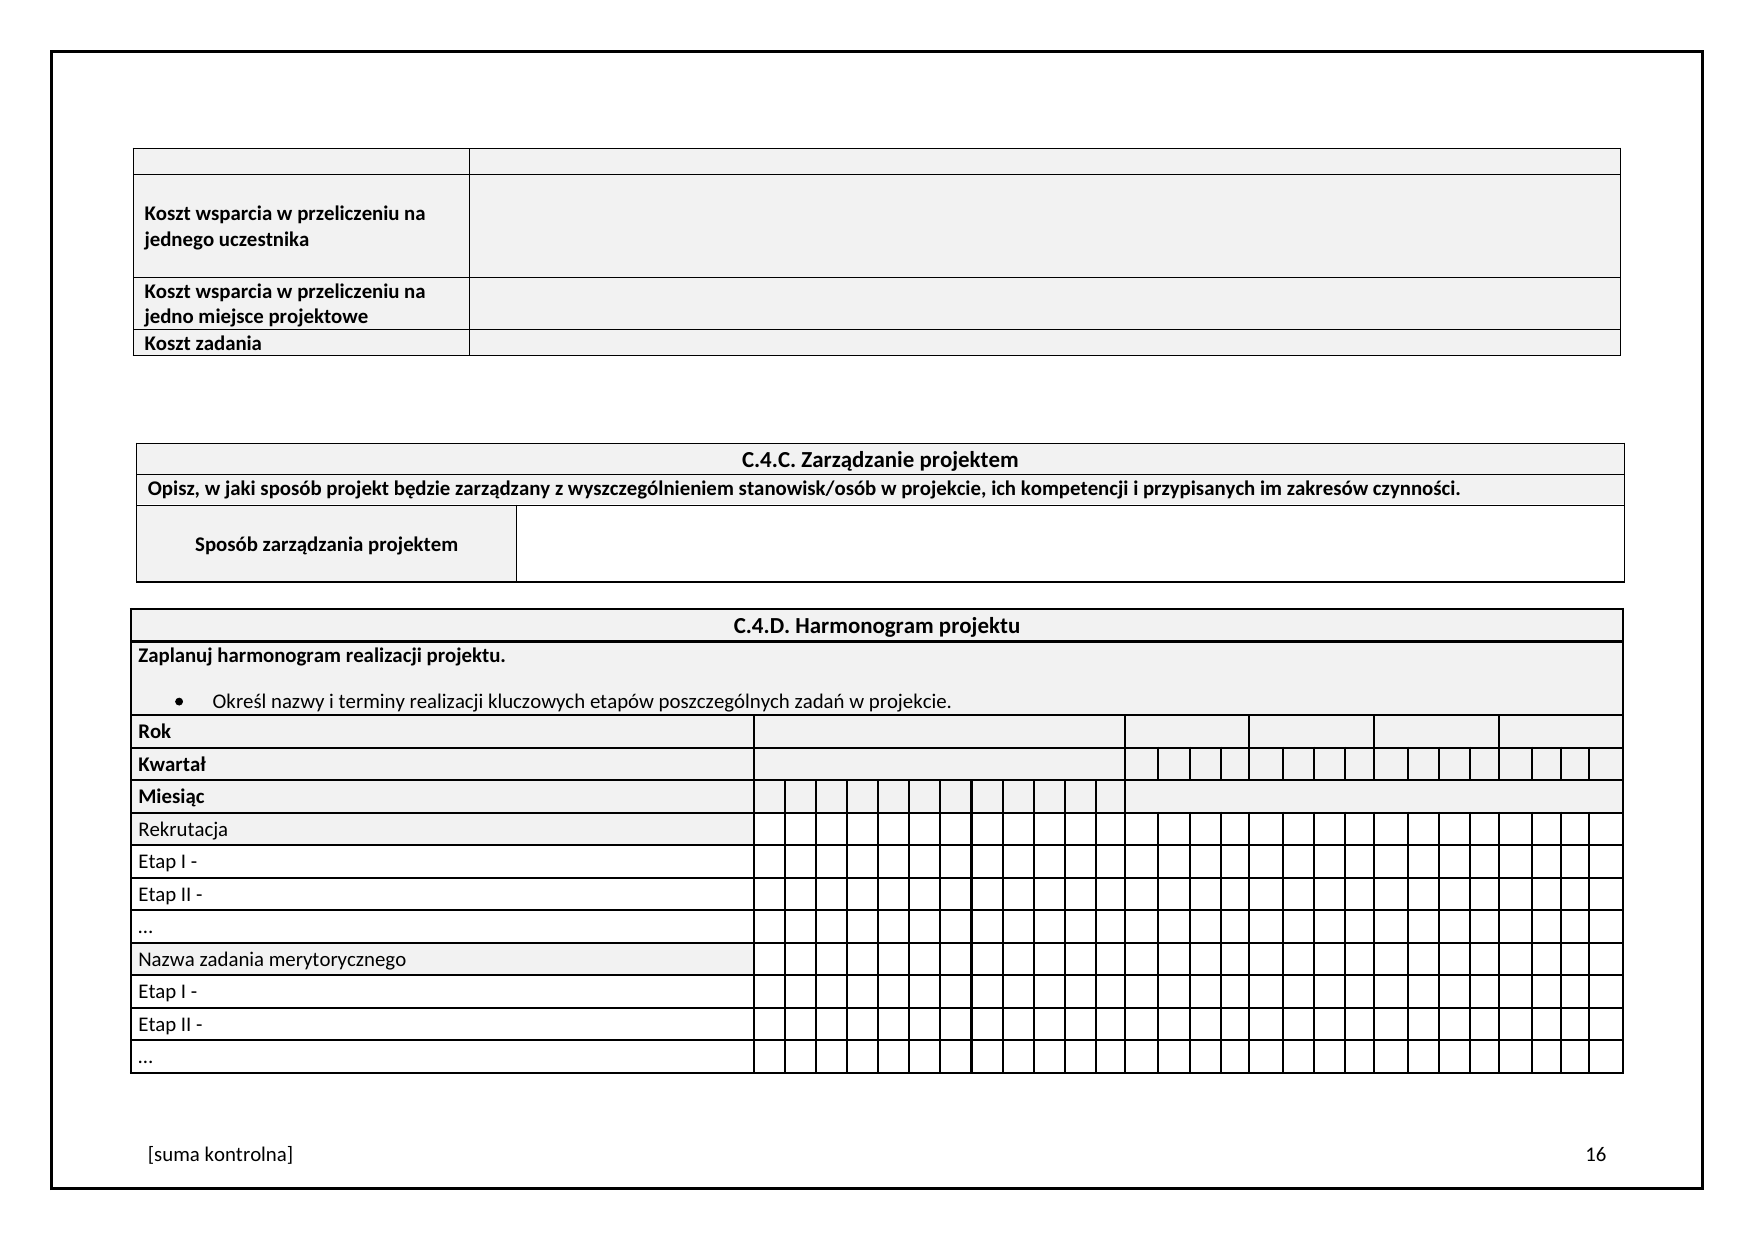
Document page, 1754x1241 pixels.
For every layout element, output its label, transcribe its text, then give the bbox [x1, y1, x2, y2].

table_cell [1533, 911, 1560, 942]
table_cell [1097, 814, 1124, 844]
table_cell [1035, 976, 1064, 1007]
table_cell [786, 879, 815, 909]
table_cell [1097, 944, 1124, 974]
table_cell [1409, 911, 1438, 942]
table_cell [755, 781, 784, 812]
table_cell [1471, 944, 1498, 974]
table_cell [1066, 814, 1095, 844]
table_cell [1590, 1009, 1622, 1039]
table_cell [1562, 976, 1588, 1007]
table_cell [755, 911, 784, 942]
table_cell [1562, 1041, 1588, 1072]
table_cell [1004, 781, 1033, 812]
table_cell [1500, 944, 1531, 974]
table_cell [1250, 976, 1282, 1007]
table_cell [1284, 911, 1313, 942]
table_cell [1562, 944, 1588, 974]
table_cell [1590, 749, 1622, 779]
table_cell [973, 944, 1002, 974]
table_cell [470, 149, 1620, 174]
table_cell [1066, 976, 1095, 1007]
table_cell Zaplanuj harmonogram realizacji projektu. Określ nazwy i terminy realizacji kluczowych etapów poszczególnych zadań w projekcie. [132, 643, 1622, 714]
table_cell [470, 278, 1620, 329]
table_cell [1066, 911, 1095, 942]
table_cell [1035, 1009, 1064, 1039]
table_cell [1471, 749, 1498, 779]
table_cell [973, 976, 1002, 1007]
table_cell [973, 879, 1002, 909]
table_cell [941, 814, 970, 844]
table_cell [755, 1041, 784, 1072]
table_cell [517, 506, 1624, 581]
table_cell [1250, 846, 1282, 877]
table_cell [1284, 944, 1313, 974]
table_cell [1222, 846, 1248, 877]
table_cell [1500, 1009, 1531, 1039]
table_cell [1066, 944, 1095, 974]
table_cell [1004, 846, 1033, 877]
table_cell [848, 911, 877, 942]
table_cell [1159, 749, 1189, 779]
table_cell [1284, 814, 1313, 844]
table_cell [941, 1041, 970, 1072]
table_cell [1315, 1009, 1344, 1039]
table_cell [1126, 879, 1157, 909]
table_cell [1533, 1009, 1560, 1039]
table_cell [879, 1041, 908, 1072]
table_cell [817, 814, 846, 844]
table_cell [941, 944, 970, 974]
table_cell [755, 749, 1124, 779]
table_cell [1346, 749, 1373, 779]
table_cell [1222, 879, 1248, 909]
table_cell [973, 781, 1002, 812]
table_cell [1409, 879, 1438, 909]
table_cell [910, 781, 939, 812]
table_cell [910, 1041, 939, 1072]
table_header C.4.D. Harmonogram projektu [132, 610, 1622, 640]
table_cell [1375, 749, 1407, 779]
table_cell [1500, 846, 1531, 877]
table_cell [1004, 944, 1033, 974]
table_cell [1126, 716, 1248, 747]
table_cell [941, 879, 970, 909]
table_cell [1440, 846, 1469, 877]
table_cell [1284, 1041, 1313, 1072]
table_cell [755, 846, 784, 877]
table_cell [1066, 846, 1095, 877]
table_cell [1500, 911, 1531, 942]
table_cell [1533, 1041, 1560, 1072]
table_cell [1315, 944, 1344, 974]
table_cell [1159, 814, 1189, 844]
table_cell [1533, 879, 1560, 909]
table_cell [1222, 814, 1248, 844]
table_cell [941, 846, 970, 877]
table_cell [1159, 911, 1189, 942]
table_cell [1346, 814, 1373, 844]
table_cell [1562, 814, 1588, 844]
table_cell [1222, 1009, 1248, 1039]
table_cell Nazwa zadania merytorycznego [132, 944, 753, 974]
table_cell [755, 814, 784, 844]
table_cell [1346, 911, 1373, 942]
table_cell [1440, 749, 1469, 779]
table_cell [910, 846, 939, 877]
table_cell [755, 976, 784, 1007]
table_cell [755, 944, 784, 974]
table_cell Koszt zadania [134, 330, 469, 355]
table_cell [755, 879, 784, 909]
table_cell [1375, 1009, 1407, 1039]
table_cell [1590, 944, 1622, 974]
table_cell [1126, 814, 1157, 844]
table_cell [1284, 846, 1313, 877]
table_cell [1375, 716, 1498, 747]
table_cell [1500, 1041, 1531, 1072]
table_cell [134, 149, 469, 174]
table_cell [1315, 749, 1344, 779]
table_cell [1375, 944, 1407, 974]
table_cell [1440, 814, 1469, 844]
table_cell [786, 1009, 815, 1039]
table_cell [1375, 846, 1407, 877]
table_cell [1500, 716, 1622, 747]
table_cell [1250, 944, 1282, 974]
table_cell [1471, 814, 1498, 844]
table_cell [910, 976, 939, 1007]
table_cell [1315, 814, 1344, 844]
table_cell [1500, 879, 1531, 909]
table_cell [1562, 879, 1588, 909]
table_cell [973, 1041, 1002, 1072]
table_cell … [132, 911, 753, 942]
table_cell [1590, 1041, 1622, 1072]
table_cell Etap II - [132, 879, 753, 909]
table_cell [817, 879, 846, 909]
table_cell Miesiąc [132, 781, 753, 812]
table_cell [1097, 846, 1124, 877]
table_cell Opisz, w jaki sposób projekt będzie zarządzany z wyszczególnieniem stanowisk/osób w projekcie, ich kompetencji i przypisanych im zakresów czynności. [137, 475, 1624, 504]
table_cell [1035, 846, 1064, 877]
table_cell [1097, 1009, 1124, 1039]
table_cell [1409, 846, 1438, 877]
table_cell Rok [132, 716, 753, 747]
table_cell [910, 1009, 939, 1039]
table_cell [1191, 749, 1220, 779]
table_cell [1250, 749, 1282, 779]
table_cell [1409, 976, 1438, 1007]
table_cell [817, 976, 846, 1007]
table_cell [817, 1009, 846, 1039]
table_cell Rekrutacja [132, 814, 753, 844]
table_cell [1346, 879, 1373, 909]
table_cell [1035, 814, 1064, 844]
table_cell [786, 781, 815, 812]
table_cell [817, 846, 846, 877]
table_cell [755, 1009, 784, 1039]
table_cell [879, 879, 908, 909]
table_cell [1126, 749, 1157, 779]
table_cell [1222, 749, 1248, 779]
table_cell [910, 879, 939, 909]
table_cell [1284, 976, 1313, 1007]
table_cell [1590, 879, 1622, 909]
table_cell [1500, 749, 1531, 779]
table_cell [1126, 846, 1157, 877]
table_cell [1346, 1041, 1373, 1072]
table_cell [1191, 1041, 1220, 1072]
table_cell [786, 814, 815, 844]
table_cell [1126, 911, 1157, 942]
table_cell [1159, 879, 1189, 909]
table_cell [755, 716, 1124, 747]
table_cell [1066, 879, 1095, 909]
table_cell [1440, 1009, 1469, 1039]
table_cell [1250, 911, 1282, 942]
table_cell [1590, 814, 1622, 844]
table_cell [1284, 1009, 1313, 1039]
table_cell [786, 911, 815, 942]
table_cell [848, 846, 877, 877]
table_cell [1440, 1041, 1469, 1072]
table_cell Etap II - [132, 1009, 753, 1039]
table_header C.4.C. Zarządzanie projektem [137, 444, 1624, 474]
table_cell [1004, 814, 1033, 844]
table_cell [1191, 846, 1220, 877]
table_cell [1126, 944, 1157, 974]
table_cell [1284, 879, 1313, 909]
table_cell [786, 976, 815, 1007]
table_cell [1533, 846, 1560, 877]
table_cell [1471, 879, 1498, 909]
table_cell Sposób zarządzania projektem [137, 506, 516, 581]
table_cell [817, 944, 846, 974]
table_cell [1222, 911, 1248, 942]
table_cell [1250, 814, 1282, 844]
table_cell [1409, 1009, 1438, 1039]
table_cell [1533, 944, 1560, 974]
table_cell [1126, 1009, 1157, 1039]
table_cell [1346, 846, 1373, 877]
table_cell [1222, 1041, 1248, 1072]
table_cell [1222, 944, 1248, 974]
table_cell [973, 911, 1002, 942]
table_cell Kwartał [132, 749, 753, 779]
table_cell [1471, 911, 1498, 942]
table_cell [1097, 911, 1124, 942]
table_cell [786, 846, 815, 877]
table_cell [1097, 781, 1124, 812]
table_cell [1191, 879, 1220, 909]
table_cell [1159, 1041, 1189, 1072]
table_cell [1035, 781, 1064, 812]
table_cell [1126, 781, 1622, 812]
table_cell [1375, 976, 1407, 1007]
table_cell [1035, 944, 1064, 974]
table_cell [1562, 911, 1588, 942]
table_cell [1222, 976, 1248, 1007]
table_cell [848, 814, 877, 844]
table_cell [1250, 879, 1282, 909]
table_cell Etap I - [132, 846, 753, 877]
table_cell [1590, 846, 1622, 877]
table_cell [1500, 976, 1531, 1007]
table_cell [1159, 1009, 1189, 1039]
table_cell [848, 944, 877, 974]
table_cell [973, 814, 1002, 844]
table_cell [1533, 814, 1560, 844]
table_cell [1409, 814, 1438, 844]
table_cell [941, 781, 970, 812]
table_cell [817, 911, 846, 942]
table_cell [786, 944, 815, 974]
table_cell [848, 879, 877, 909]
table_cell [910, 911, 939, 942]
table_cell [1315, 976, 1344, 1007]
table_cell [879, 1009, 908, 1039]
table_cell [1191, 911, 1220, 942]
table_cell [1590, 911, 1622, 942]
table_cell [1004, 976, 1033, 1007]
table_cell [1471, 976, 1498, 1007]
table_cell [1066, 1009, 1095, 1039]
table_cell [1250, 1009, 1282, 1039]
table_cell [1315, 879, 1344, 909]
table_cell [1126, 976, 1157, 1007]
table_cell [1315, 846, 1344, 877]
table_cell [1471, 846, 1498, 877]
table_cell [1097, 1041, 1124, 1072]
table_cell [817, 781, 846, 812]
table_cell [1471, 1009, 1498, 1039]
table_cell [1035, 1041, 1064, 1072]
table_cell [973, 846, 1002, 877]
table_cell [1500, 814, 1531, 844]
table_cell [470, 330, 1620, 355]
table_cell [1126, 1041, 1157, 1072]
table_cell [1159, 846, 1189, 877]
table_cell [879, 976, 908, 1007]
table_cell [1440, 976, 1469, 1007]
table_cell [1066, 1041, 1095, 1072]
table_cell [1562, 1009, 1588, 1039]
table_cell [941, 911, 970, 942]
table_cell [1035, 911, 1064, 942]
table_cell [941, 1009, 970, 1039]
table_cell [1004, 1041, 1033, 1072]
table_cell [1250, 1041, 1282, 1072]
table_cell Koszt wsparcia w przeliczeniu na jedno miejsce projektowe [134, 278, 469, 329]
table_cell [1346, 944, 1373, 974]
table_cell [1097, 976, 1124, 1007]
table_cell … [132, 1041, 753, 1072]
table_cell [879, 781, 908, 812]
table_cell [1440, 944, 1469, 974]
table_cell [1004, 1009, 1033, 1039]
table_cell Etap I - [132, 976, 753, 1007]
table_cell [879, 846, 908, 877]
table_cell [1191, 976, 1220, 1007]
table_cell [817, 1041, 846, 1072]
table_cell [848, 781, 877, 812]
table_cell [941, 976, 970, 1007]
table_cell Koszt wsparcia w przeliczeniu na jednego uczestnika [134, 175, 469, 277]
table_cell [910, 814, 939, 844]
table_cell [848, 1041, 877, 1072]
table_cell [1191, 814, 1220, 844]
table_cell [1191, 944, 1220, 974]
table_cell [1004, 911, 1033, 942]
table_cell [1035, 879, 1064, 909]
table_cell [1409, 944, 1438, 974]
table_cell [470, 175, 1620, 277]
table_cell [1471, 1041, 1498, 1072]
table_cell [1440, 911, 1469, 942]
table_cell [786, 1041, 815, 1072]
table_cell [1590, 976, 1622, 1007]
table_cell [1533, 749, 1560, 779]
table_cell [848, 976, 877, 1007]
table_cell [1004, 879, 1033, 909]
table_cell [1409, 1041, 1438, 1072]
table_cell [910, 944, 939, 974]
table_cell [1097, 879, 1124, 909]
table_cell [1375, 911, 1407, 942]
table_cell [1375, 1041, 1407, 1072]
table_cell [879, 911, 908, 942]
table_cell [1159, 944, 1189, 974]
table_cell [1346, 1009, 1373, 1039]
table_cell [848, 1009, 877, 1039]
table_cell [1375, 814, 1407, 844]
table_cell [1375, 879, 1407, 909]
table_cell [1250, 716, 1373, 747]
table_cell [879, 814, 908, 844]
table_cell [1066, 781, 1095, 812]
table_cell [1440, 879, 1469, 909]
table_cell [973, 1009, 1002, 1039]
table_cell [1284, 749, 1313, 779]
table_cell [1315, 1041, 1344, 1072]
table_cell [1533, 976, 1560, 1007]
table_cell [1346, 976, 1373, 1007]
table_cell [1315, 911, 1344, 942]
table_cell [1562, 846, 1588, 877]
table_cell [879, 944, 908, 974]
table_cell [1562, 749, 1588, 779]
table_cell [1191, 1009, 1220, 1039]
table_cell [1409, 749, 1438, 779]
table_cell [1159, 976, 1189, 1007]
